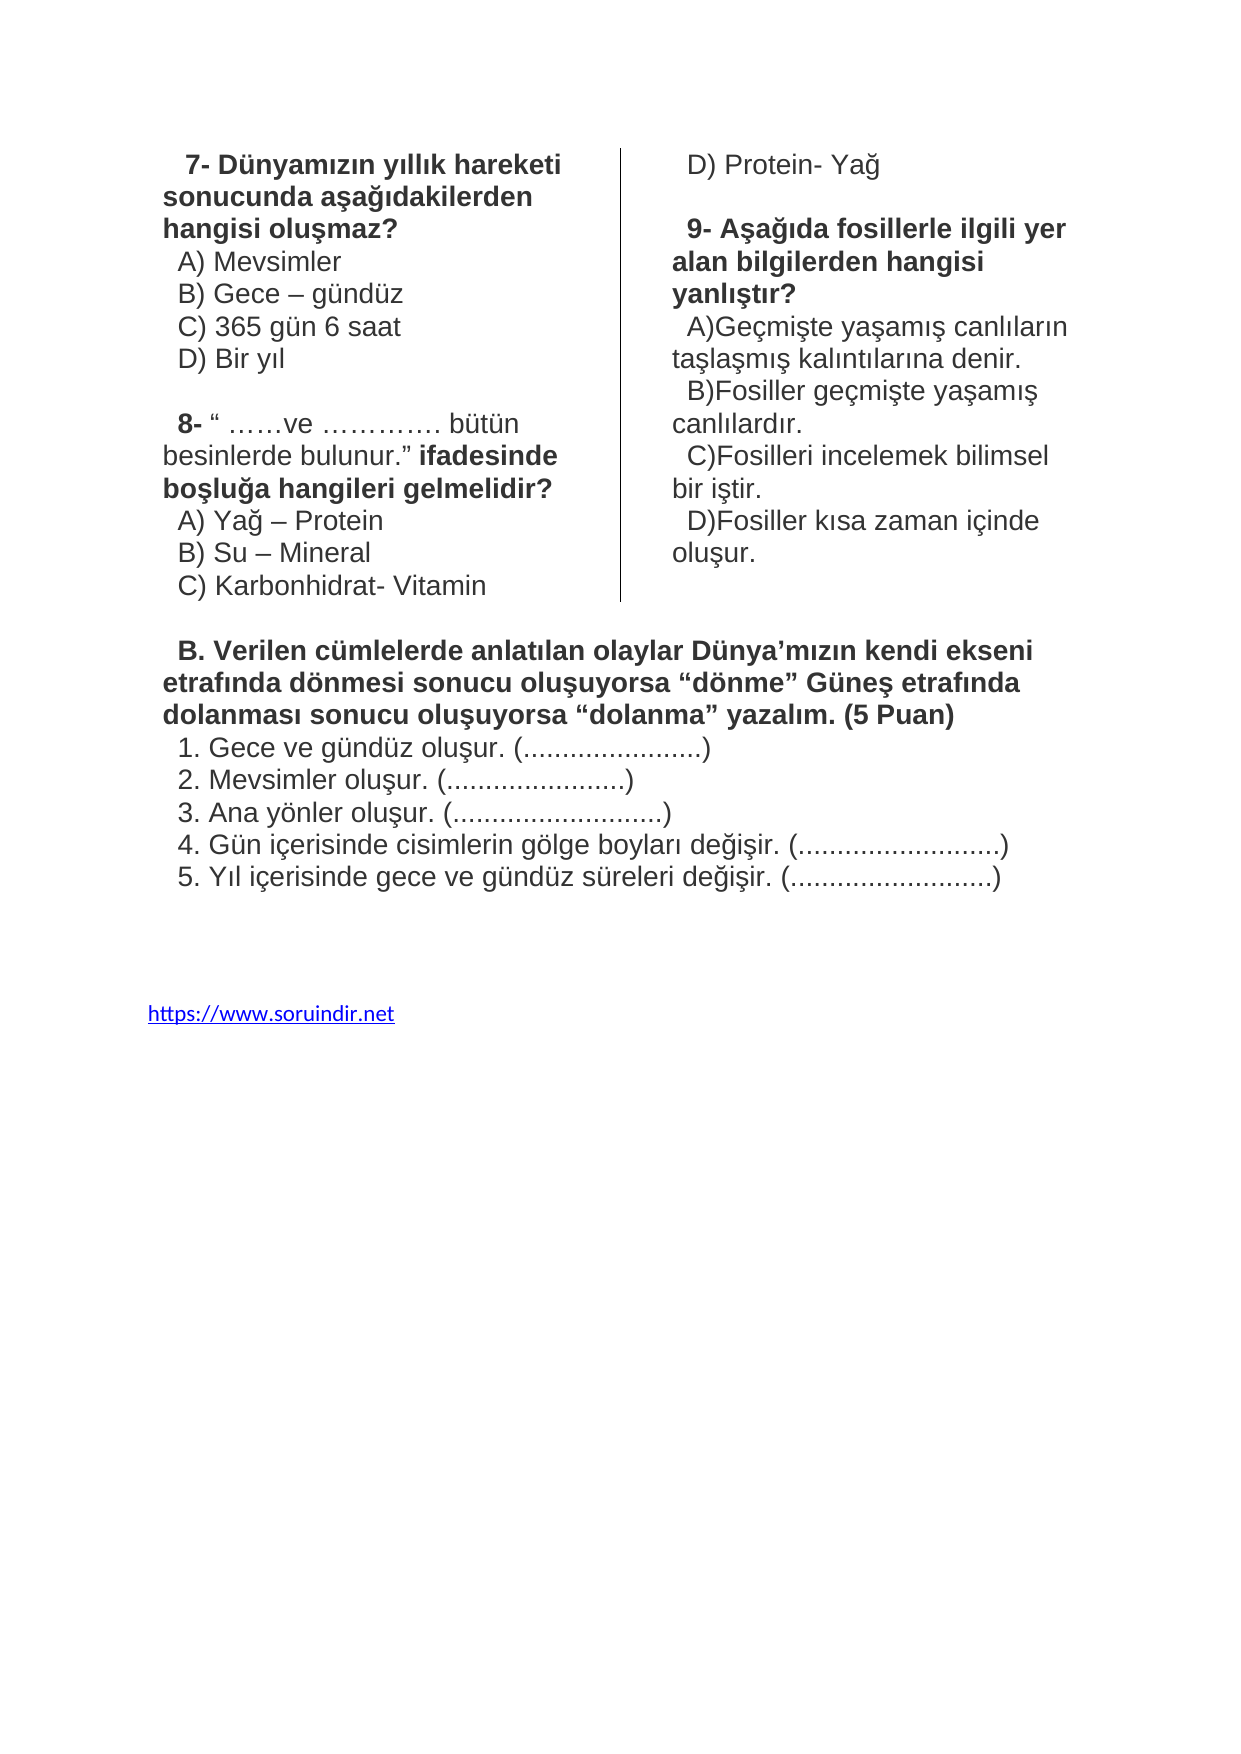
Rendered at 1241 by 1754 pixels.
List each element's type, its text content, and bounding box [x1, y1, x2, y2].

text 4. Gün içerisinde cisimlerin gölge boyları değişir. (..........................) [162, 828, 1078, 860]
text D) Bir yıl [162, 342, 568, 374]
text C) 365 gün 6 saat [162, 309, 568, 342]
text B)Fosiller geçmişte yaşamış canlılardır. [672, 374, 1078, 439]
text A) Yağ – Protein [162, 504, 568, 536]
text https://www.soruindir.net [148, 999, 1093, 1027]
text A) Mevsimler [162, 245, 568, 277]
text 7- Dünyamızın yıllık hareketi sonucunda aşağıdakilerden hangisi oluşmaz? [162, 148, 568, 245]
text D) Protein- Yağ [672, 148, 1078, 180]
text 2. Mevsimler oluşur. (.......................) [162, 763, 1078, 796]
text 5. Yıl içerisinde gece ve gündüz süreleri değişir. (..........................) [162, 860, 1078, 893]
text 3. Ana yönler oluşur. (...........................) [162, 796, 1078, 828]
text A)Geçmişte yaşamış canlıların taşlaşmış kalıntılarına denir. [672, 309, 1078, 374]
text B. Verilen cümlelerde anlatılan olaylar Dünya’mızın kendi ekseni etrafında dönmesi sonucu oluşuyorsa “dönme” Güneş etrafında dolanması sonucu oluşuyorsa “dolanma” yazalım. (5 Puan) [162, 633, 1078, 731]
text C)Fosilleri incelemek bilimsel bir iştir. [672, 439, 1078, 504]
text 1. Gece ve gündüz oluşur. (.......................) [162, 731, 1078, 763]
text B) Gece – gündüz [162, 277, 568, 309]
text 9- Aşağıda fosillerle ilgili yer alan bilgilerden hangisi yanlıştır? [672, 212, 1078, 309]
text D)Fosiller kısa zaman içinde oluşur. [672, 504, 1078, 569]
text C) Karbonhidrat- Vitamin [162, 569, 568, 601]
text B) Su – Mineral [162, 536, 568, 569]
text 8- “ ……ve …………. bütün besinlerde bulunur.” ifadesinde boşluğa hangileri gelmelidir? [162, 407, 568, 504]
